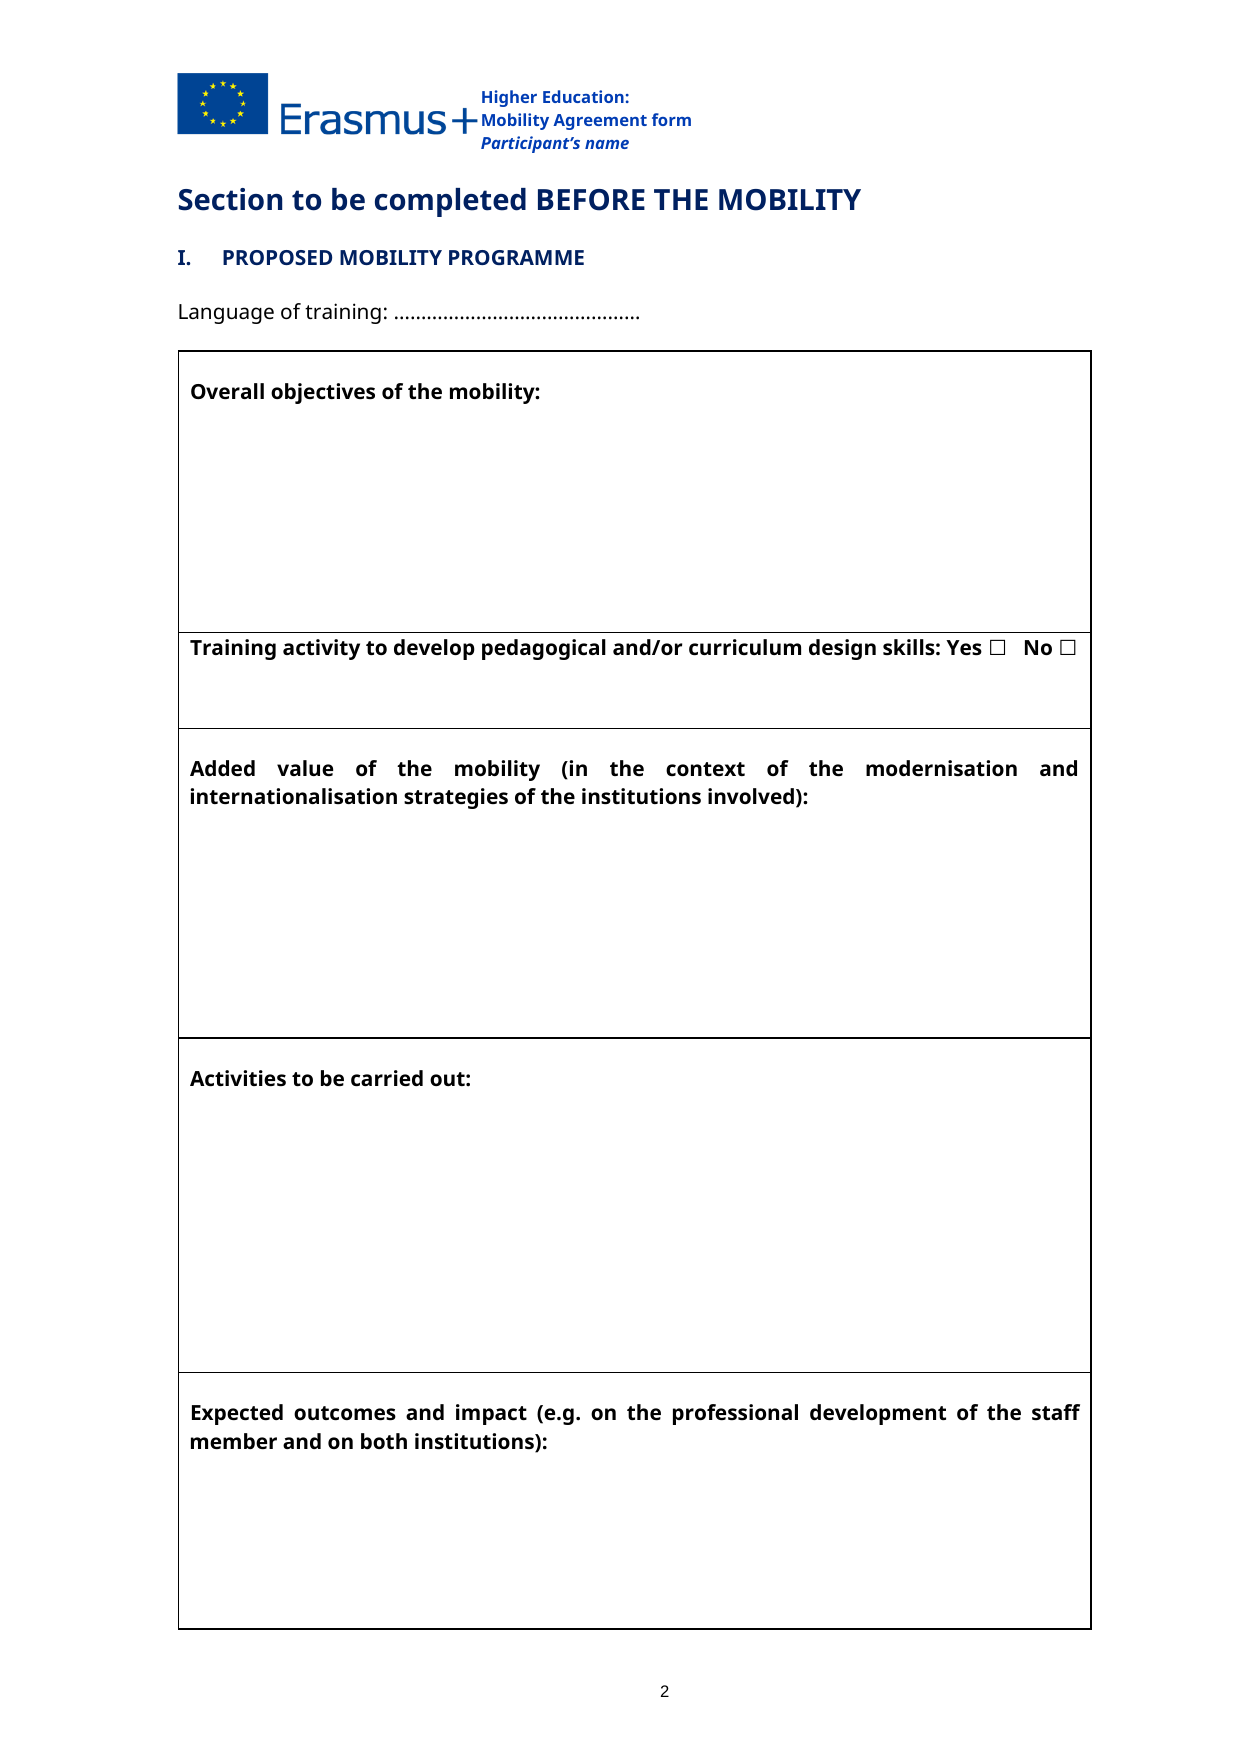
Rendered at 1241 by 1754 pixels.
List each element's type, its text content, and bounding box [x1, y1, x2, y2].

table_header Overall objectives of the mobility: [179, 352, 1090, 632]
subtitle I. PROPOSED MOBILITY PROGRAMME [177, 243, 1092, 272]
table_cell Training activity to develop pedagogical and/or curriculum design skills: Yes ☐ No ☐ [179, 633, 1090, 727]
table_cell Expected outcomes and impact (e.g. on the professional development of the staff member and on both institutions): [179, 1373, 1090, 1628]
table_cell Activities to be carried out: [179, 1039, 1090, 1372]
text Language of training: ……………………………………… [177, 297, 1092, 325]
table_cell Added value of the mobility (in the context of the modernisation and internationalisation strategies of the institutions involved): [179, 729, 1090, 1037]
subtitle Section to be completed BEFORE THE MOBILITY [177, 179, 1092, 218]
picture [177, 73, 478, 135]
